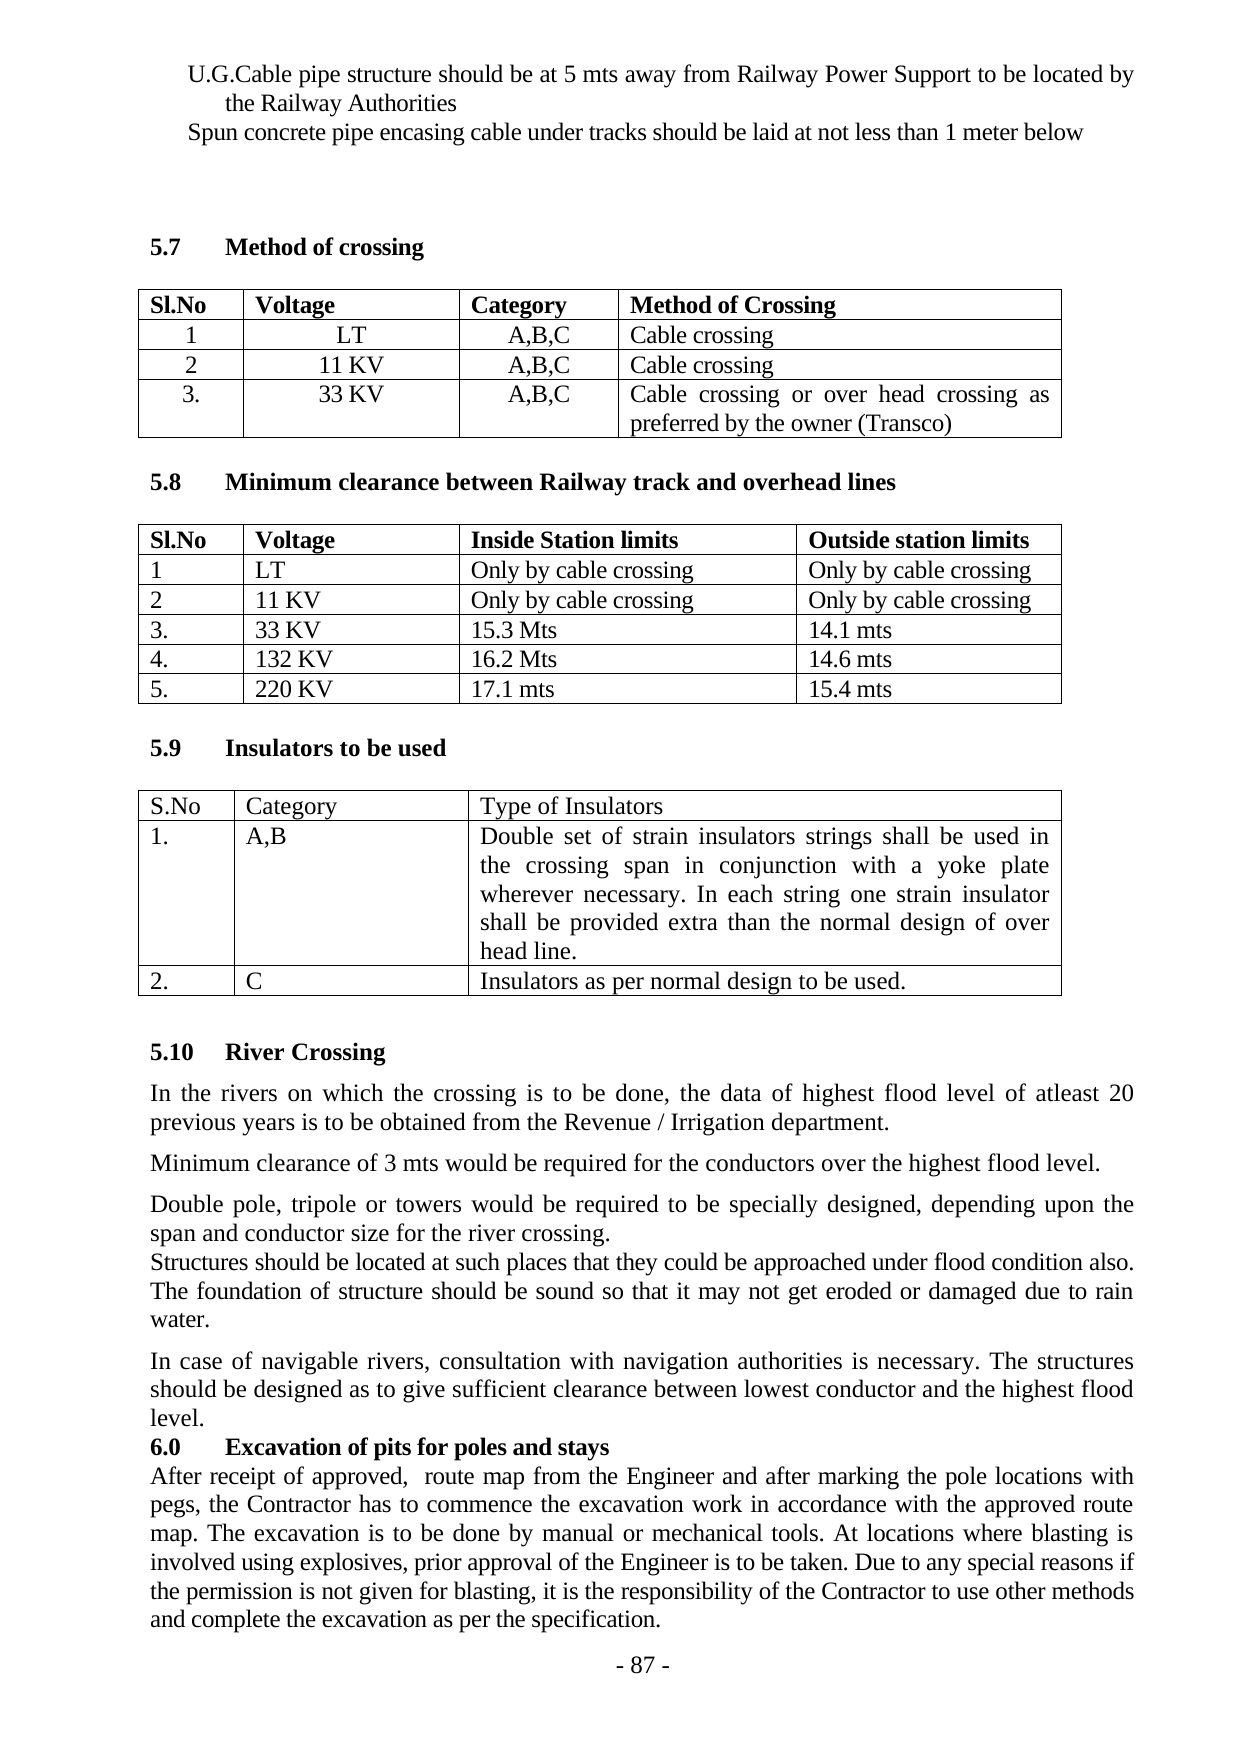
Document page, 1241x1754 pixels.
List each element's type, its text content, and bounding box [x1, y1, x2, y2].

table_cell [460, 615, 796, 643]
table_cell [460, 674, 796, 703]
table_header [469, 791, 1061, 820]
text In case of navigable rivers, consultation with navigation authorities is necessary. The structures should be designed as to give sufficient clearance between lowest conductor and the highest flood level. [150, 1346, 1135, 1432]
text U.G.Cable pipe structure should be at 5 mts away from Railway Power Support to be located by the Railway Authorities [187, 59, 1135, 117]
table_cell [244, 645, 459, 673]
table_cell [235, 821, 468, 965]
text 5.10 River Crossing [150, 1037, 1135, 1066]
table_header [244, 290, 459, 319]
text Minimum clearance of 3 mts would be required for the conductors over the highest flood level. [150, 1148, 1135, 1177]
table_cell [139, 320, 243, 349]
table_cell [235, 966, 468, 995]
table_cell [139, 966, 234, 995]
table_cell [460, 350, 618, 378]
text Spun concrete pipe encasing cable under tracks should be laid at not less than 1 meter below [187, 117, 1135, 145]
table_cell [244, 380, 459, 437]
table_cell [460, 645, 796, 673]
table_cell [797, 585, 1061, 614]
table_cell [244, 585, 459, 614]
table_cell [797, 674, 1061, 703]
text Structures should be located at such places that they could be approached under flood condition also. The foundation of structure should be sound so that it may not get eroded or damaged due to rain water. [150, 1247, 1135, 1333]
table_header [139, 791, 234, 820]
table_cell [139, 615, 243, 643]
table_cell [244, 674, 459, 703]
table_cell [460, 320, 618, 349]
text 6.0 Excavation of pits for poles and stays [150, 1432, 1135, 1461]
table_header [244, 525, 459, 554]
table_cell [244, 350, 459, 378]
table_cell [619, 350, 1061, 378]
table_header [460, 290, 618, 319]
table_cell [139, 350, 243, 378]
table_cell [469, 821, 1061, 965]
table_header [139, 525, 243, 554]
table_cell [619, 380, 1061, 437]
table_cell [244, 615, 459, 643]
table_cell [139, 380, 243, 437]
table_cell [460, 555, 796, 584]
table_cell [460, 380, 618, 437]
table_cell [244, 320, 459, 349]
text In the rivers on which the crossing is to be done, the data of highest flood level of atleast 20 previous years is to be obtained from the Revenue / Irrigation department. [150, 1078, 1135, 1136]
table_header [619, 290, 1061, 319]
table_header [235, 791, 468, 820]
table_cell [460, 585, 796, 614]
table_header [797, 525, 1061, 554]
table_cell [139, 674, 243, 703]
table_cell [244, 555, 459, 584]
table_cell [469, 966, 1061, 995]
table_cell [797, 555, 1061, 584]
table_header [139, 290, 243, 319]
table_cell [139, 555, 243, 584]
text Double pole, tripole or towers would be required to be specially designed, depending upon the span and conductor size for the river crossing. [150, 1189, 1135, 1247]
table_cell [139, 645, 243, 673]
text After receipt of approved, route map from the Engineer and after marking the pole locations with pegs, the Contractor has to commence the excavation work in accordance with the approved route map. The excavation is to be done by manual or mechanical tools. At locations where blasting is involved using explosives, prior approval of the Engineer is to be taken. Due to any special reasons if the permission is not given for blasting, it is the responsibility of the Contractor to use other methods and complete the excavation as per the specification. [150, 1461, 1135, 1633]
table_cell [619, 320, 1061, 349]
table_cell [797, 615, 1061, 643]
text 5.9 Insulators to be used [150, 733, 1135, 762]
text 5.7 Method of crossing [150, 232, 1135, 260]
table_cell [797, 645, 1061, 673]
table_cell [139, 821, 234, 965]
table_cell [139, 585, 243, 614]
text 5.8 Minimum clearance between Railway track and overhead lines [150, 467, 1135, 496]
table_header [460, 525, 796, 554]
